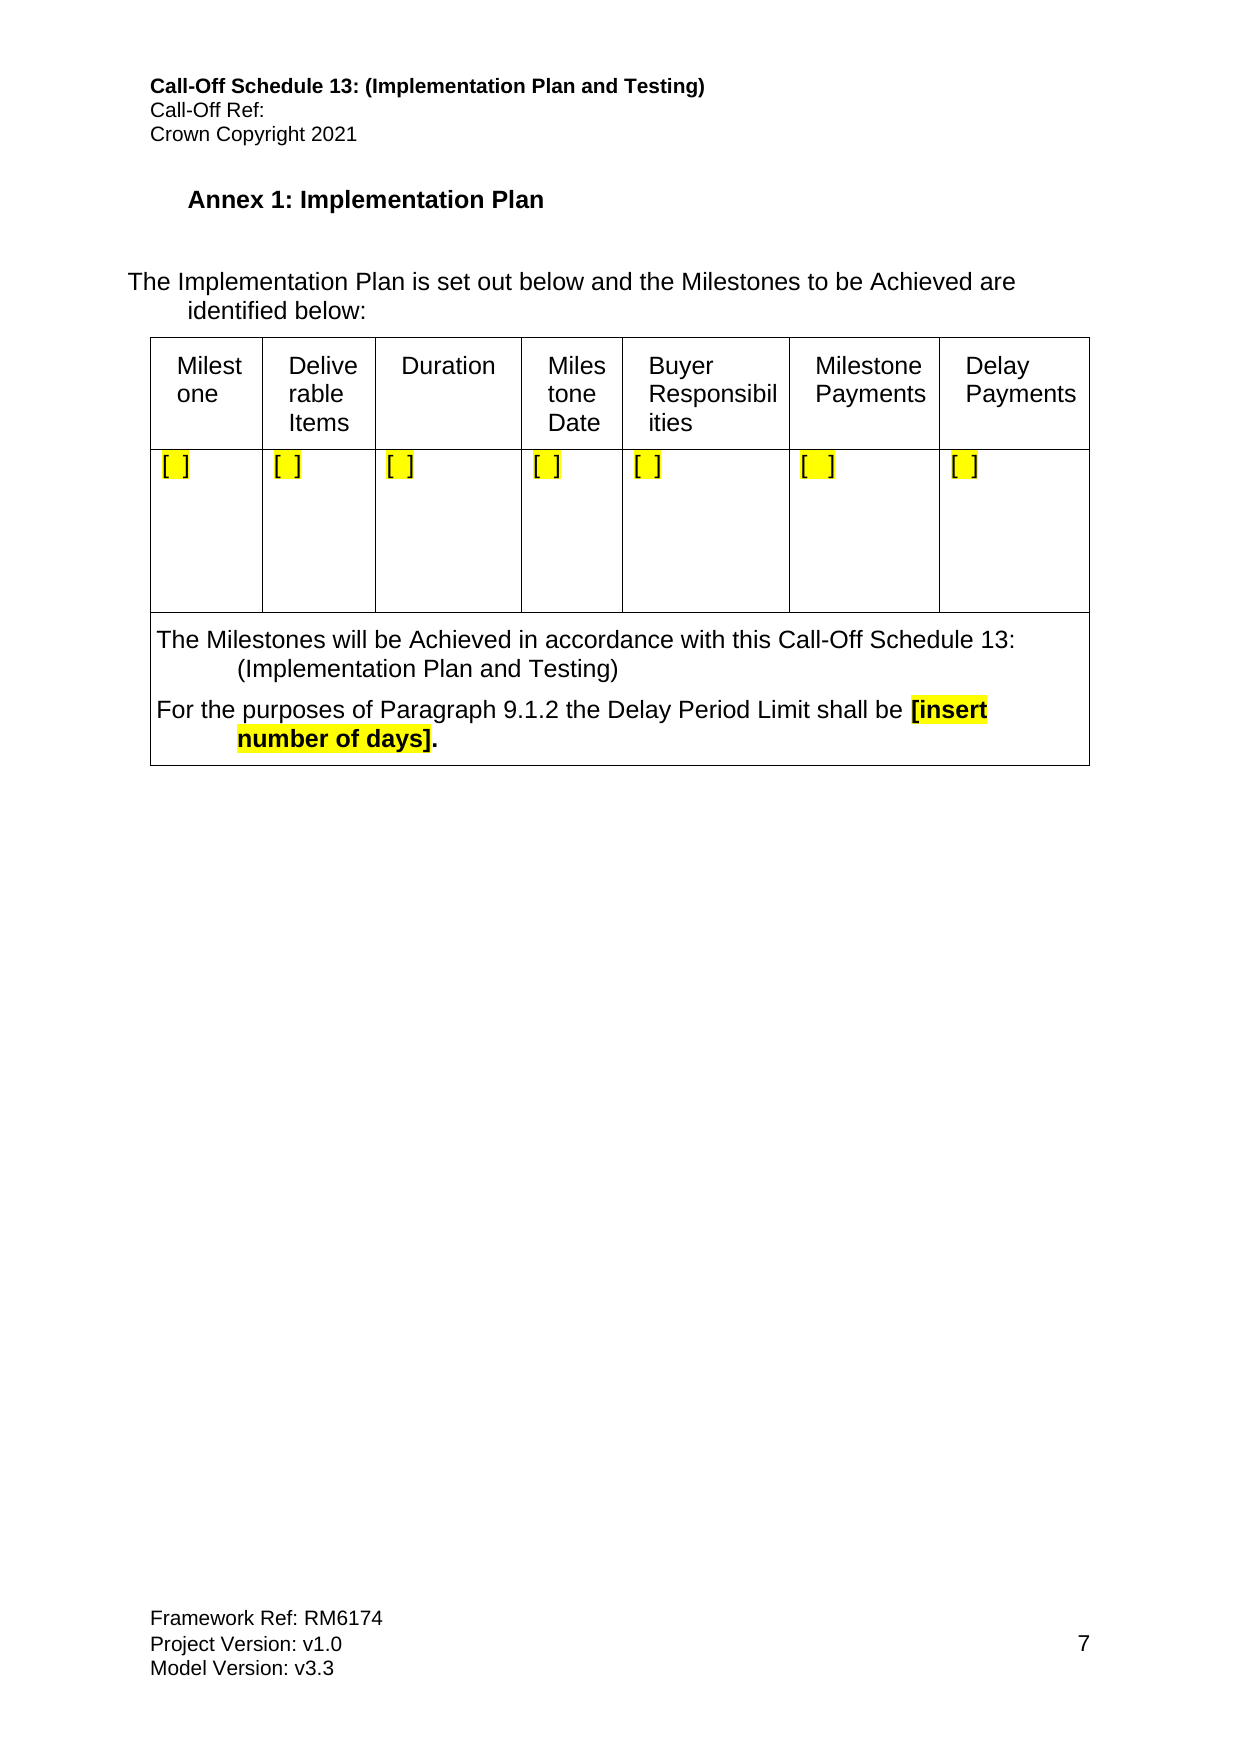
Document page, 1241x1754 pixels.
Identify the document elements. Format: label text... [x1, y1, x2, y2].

table_header Deliverable Items [263, 338, 375, 449]
table_header Delay Payments [940, 338, 1089, 449]
table_cell [ ] [790, 450, 939, 612]
text The Implementation Plan is set out below and the Milestones to be Achieved are identified below: [127, 267, 1090, 324]
table_cell [ ] [151, 450, 262, 612]
table_header Milestone Payments [790, 338, 939, 449]
table_cell [ ] [623, 450, 789, 612]
table_header Duration [376, 338, 521, 449]
table_cell [ ] [940, 450, 1089, 612]
table_cell [ ] [376, 450, 521, 612]
table_cell [ ] [263, 450, 375, 612]
table_cell [ ] [522, 450, 622, 612]
table_header Buyer Responsibilities [623, 338, 789, 449]
text Annex 1: Implementation Plan [187, 184, 1090, 213]
table_header Milestone Date [522, 338, 622, 449]
table_header Milestone [151, 338, 262, 449]
table_cell The Milestones will be Achieved in accordance with this Call-Off Schedule 13: (Implementation Plan and Testing) For the purposes of Paragraph 9.1.2 the Delay Period Limit shall be [insert number of days]. [151, 613, 1089, 765]
